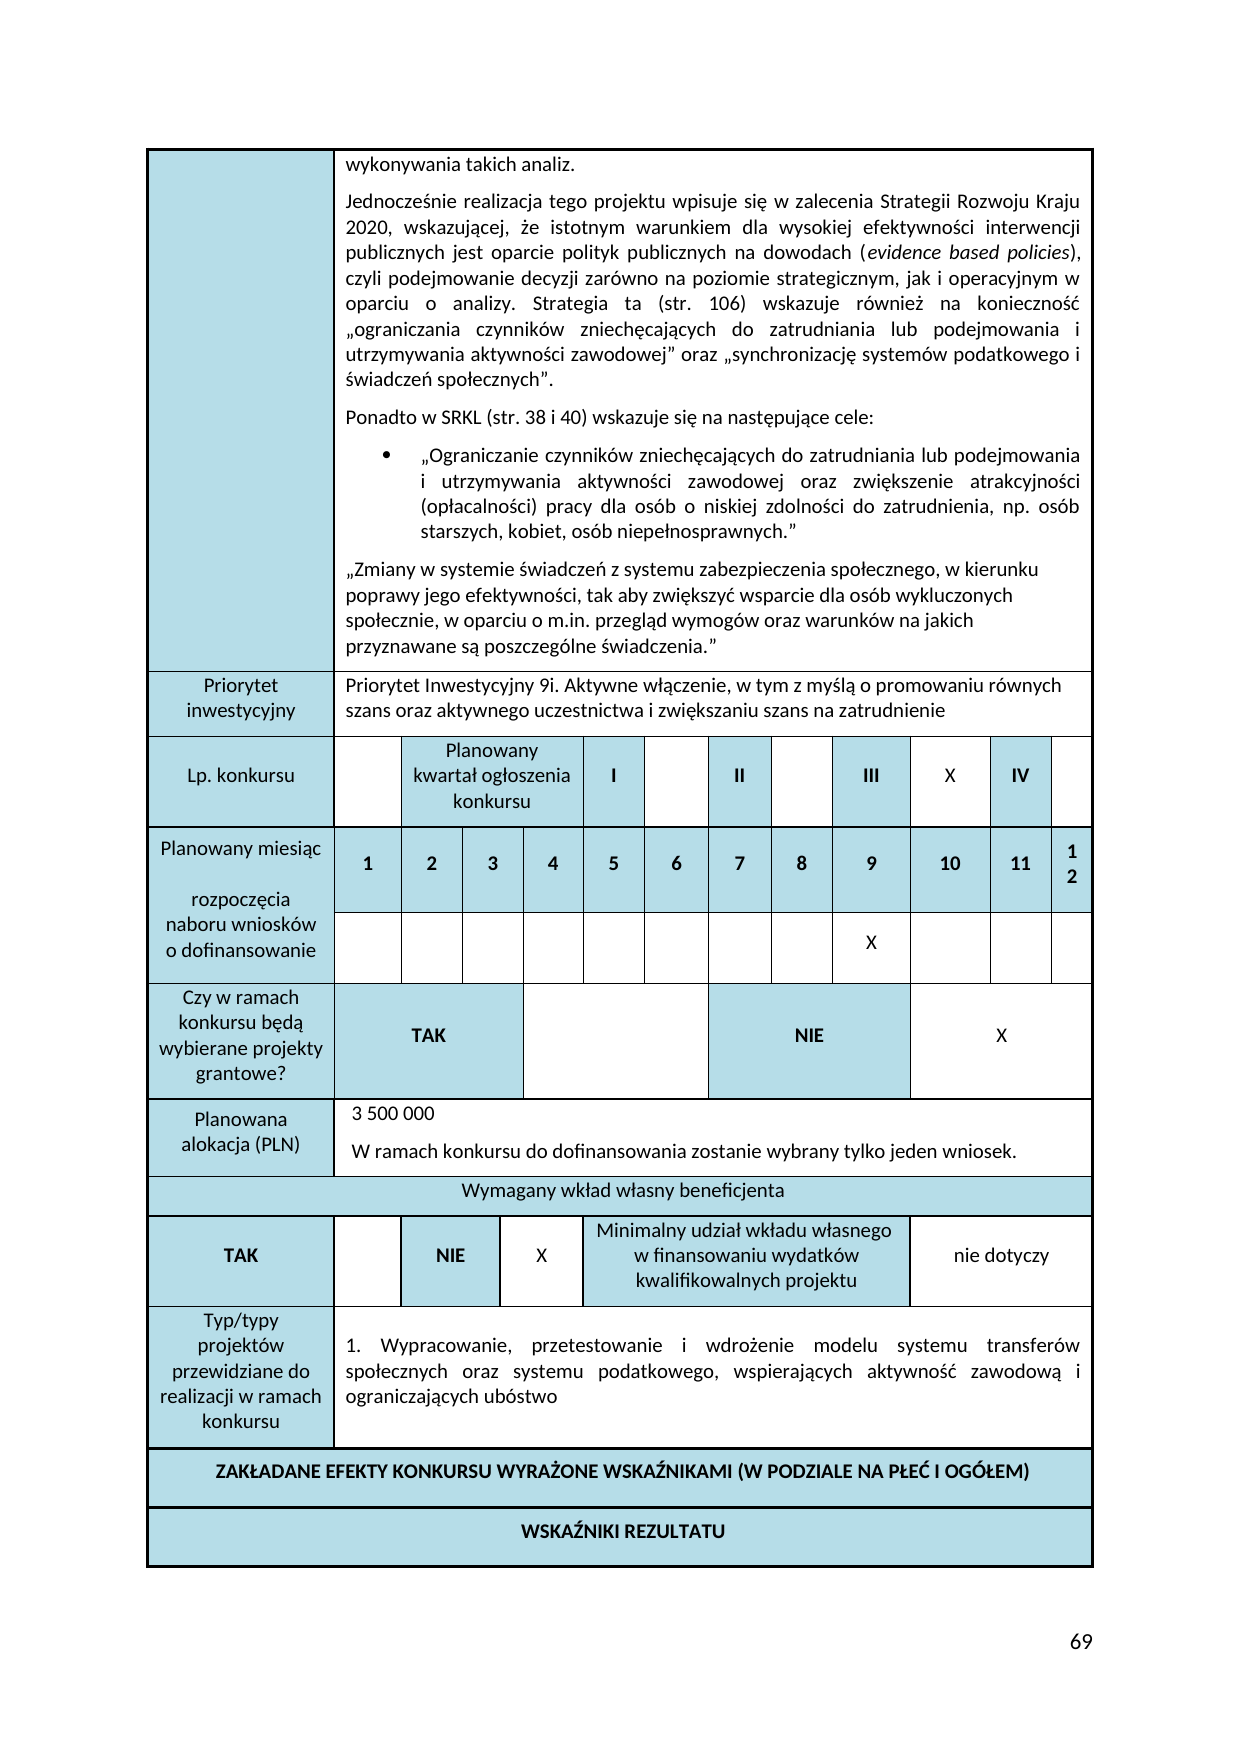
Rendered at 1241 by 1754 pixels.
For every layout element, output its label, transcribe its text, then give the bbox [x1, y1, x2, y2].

table_cell 12 [1052, 828, 1091, 912]
table_cell [335, 1217, 400, 1306]
table_cell Priorytet inwestycyjny [149, 672, 333, 736]
table_cell [645, 913, 708, 983]
table_cell 4 [524, 828, 583, 912]
table_cell 3 500 000 W ramach konkursu do dofinansowania zostanie wybrany tylko jeden wniosek. [335, 1100, 1091, 1176]
table_cell 9 [833, 828, 910, 912]
table_cell Wymagany wkład własny beneficjenta [149, 1177, 1091, 1215]
table_cell ZAKŁADANE EFEKTY KONKURSU WYRAŻONE WSKAŹNIKAMI (W PODZIALE NA PŁEĆ I OGÓŁEM) [149, 1450, 1091, 1506]
table_cell I [584, 737, 644, 826]
table_cell X [501, 1217, 582, 1306]
table_cell Planowany kwartał ogłoszenia konkursu [402, 737, 583, 826]
table_cell X [911, 737, 990, 826]
table_cell nie dotyczy [911, 1217, 1091, 1306]
table_cell Czy w ramach konkursu będą wybierane projekty grantowe? [149, 984, 334, 1098]
table_cell 1 [335, 828, 401, 912]
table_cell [335, 151, 1091, 671]
table_cell [911, 913, 990, 983]
table_cell 8 [772, 828, 832, 912]
table_cell Typ/typy projektów przewidziane do realizacji w ramach konkursu [149, 1307, 333, 1447]
table_cell [1052, 913, 1091, 983]
table_cell [645, 737, 708, 826]
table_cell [149, 151, 333, 671]
table_cell 5 [584, 828, 644, 912]
table_cell [709, 913, 771, 983]
table_cell X [911, 984, 1091, 1098]
table_cell III [833, 737, 910, 826]
table_cell [463, 913, 523, 983]
table_cell Minimalny udział wkładu własnego w finansowaniu wydatków kwalifikowalnych projektu [584, 1217, 909, 1306]
table_cell TAK [335, 984, 523, 1098]
table_cell 7 [709, 828, 771, 912]
table_cell Priorytet Inwestycyjny 9i. Aktywne włączenie, w tym z myślą o promowaniu równych szans oraz aktywnego uczestnictwa i zwiększaniu szans na zatrudnienie [335, 672, 1091, 736]
table_cell [335, 737, 401, 826]
table_cell II [709, 737, 771, 826]
table_cell TAK [149, 1217, 333, 1306]
table_cell 1. Wypracowanie, przetestowanie i wdrożenie modelu systemu transferów społecznych oraz systemu podatkowego, wspierających aktywność zawodową i ograniczających ubóstwo [335, 1307, 1091, 1447]
table_cell IV [991, 737, 1051, 826]
table_cell 3 [463, 828, 523, 912]
table_cell Planowany miesiąc rozpoczęcia naboru wniosków o dofinansowanie [149, 828, 334, 983]
table_cell NIE [402, 1217, 499, 1306]
table_cell [584, 913, 644, 983]
table_cell [1052, 737, 1091, 826]
table_cell [335, 913, 401, 983]
table_cell 2 [402, 828, 462, 912]
table_cell Planowana alokacja (PLN) [149, 1100, 333, 1176]
table_cell [772, 913, 832, 983]
table_cell WSKAŹNIKI REZULTATU [149, 1509, 1091, 1565]
table_cell Lp. konkursu [149, 737, 333, 826]
table_cell X [833, 913, 910, 983]
table_cell [524, 984, 708, 1098]
table_cell 11 [991, 828, 1051, 912]
table_cell 10 [911, 828, 990, 912]
table_cell [402, 913, 462, 983]
table_cell [991, 913, 1051, 983]
table_cell 6 [645, 828, 708, 912]
table_cell NIE [709, 984, 910, 1098]
table_cell [772, 737, 832, 826]
table_cell [524, 913, 583, 983]
